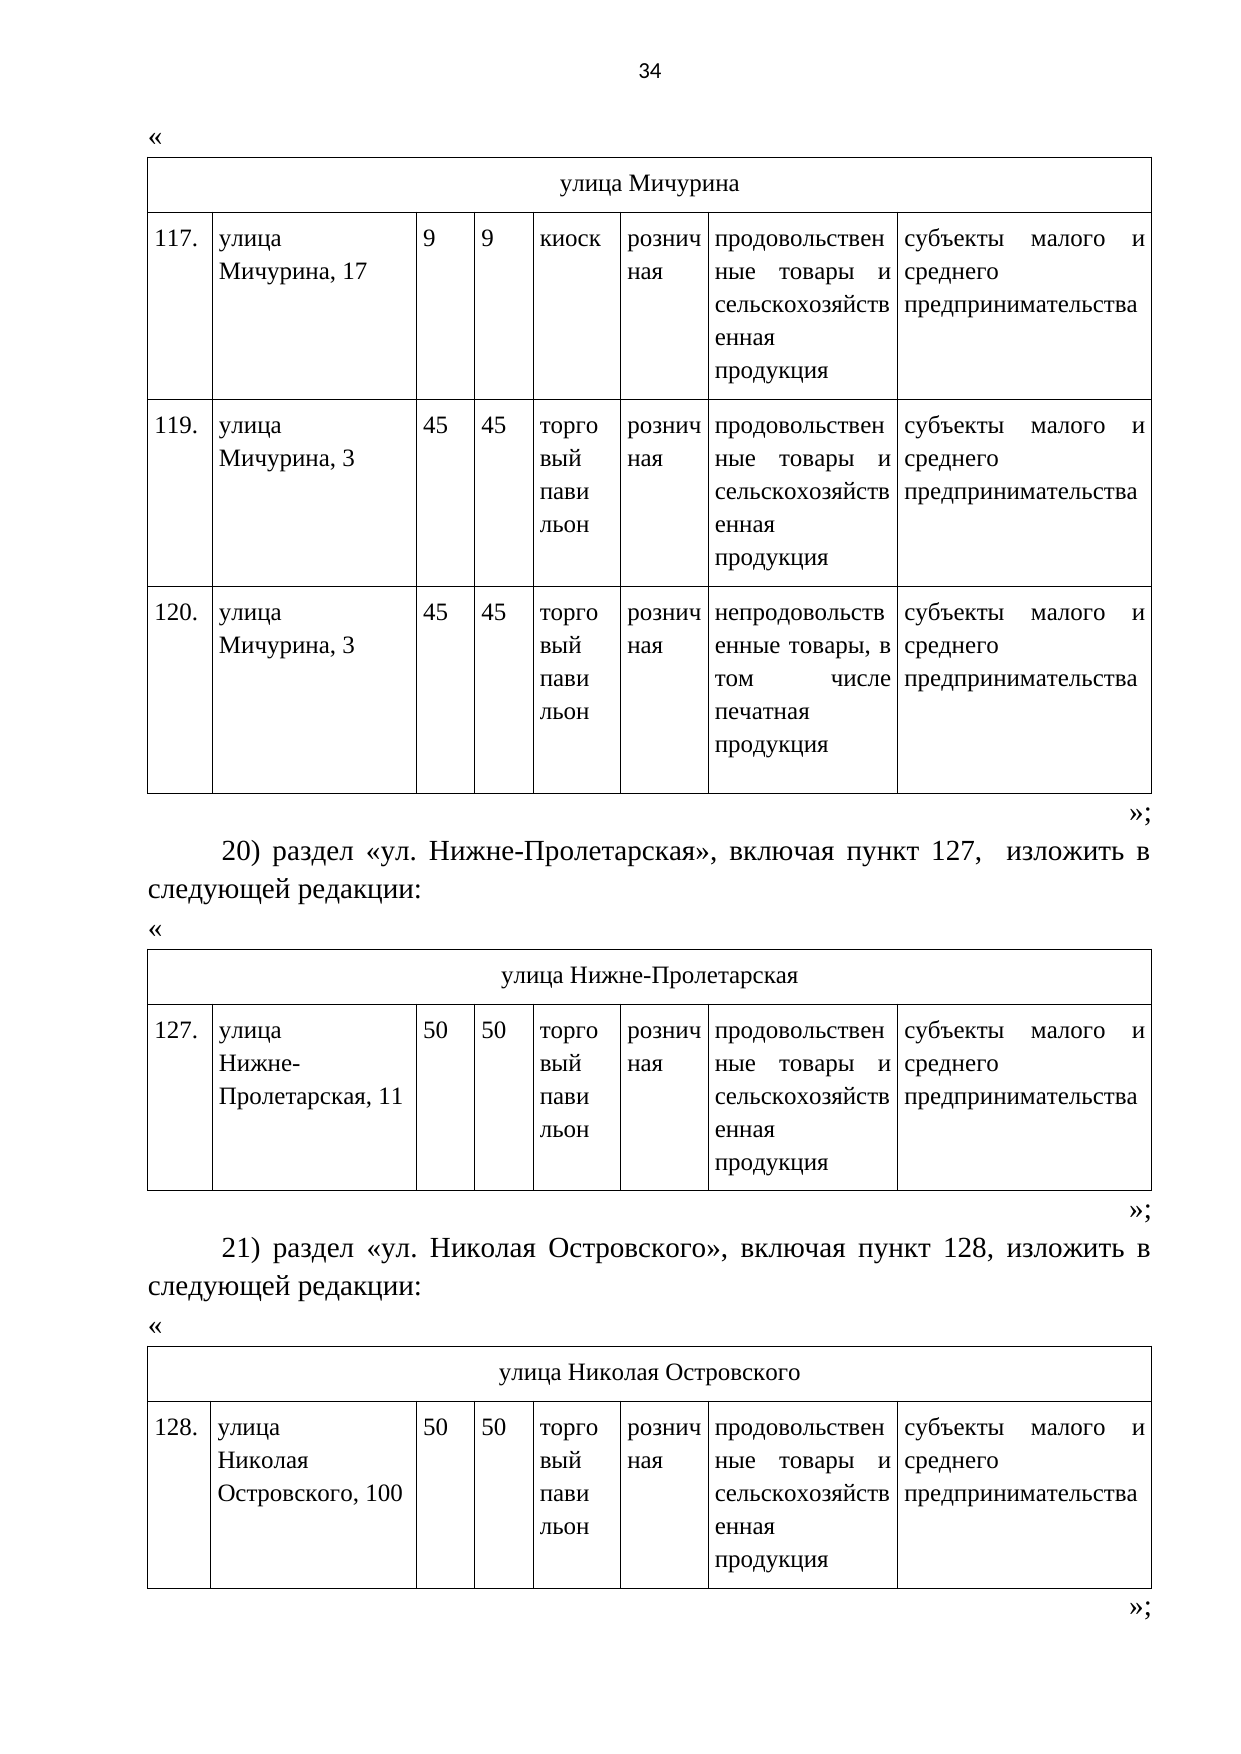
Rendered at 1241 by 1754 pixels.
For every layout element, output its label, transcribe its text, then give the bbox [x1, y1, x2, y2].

text 21) раздел «ул. Николая Островского», включая пункт 128, изложить в следующей редакции: [148, 1230, 1152, 1302]
table_cell розничная [621, 587, 708, 793]
table_cell торго вый пави льон [534, 1402, 620, 1587]
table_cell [709, 1402, 897, 1587]
table_cell 45 [475, 400, 533, 586]
text « [148, 1307, 1152, 1341]
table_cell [709, 213, 897, 398]
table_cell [898, 1402, 1151, 1587]
table_cell розничная [621, 213, 708, 398]
text »; [148, 1191, 1152, 1225]
table_cell продовольственные товары и сельскохозяйственная продукция [709, 1005, 897, 1190]
table_header улица Николая Островского [148, 1347, 1151, 1401]
table_cell киоск [534, 213, 620, 398]
table_cell 120. [148, 587, 212, 793]
table_cell 50 [475, 1402, 533, 1587]
table_cell 50 [417, 1402, 474, 1587]
table_cell улица Мичурина, 3 [213, 587, 416, 793]
table_cell непродовольственные товары, в том числе печатная продукция [709, 587, 897, 793]
table_cell торго вый пави льон [534, 1005, 620, 1190]
text »; [148, 794, 1152, 828]
text « [148, 910, 1152, 943]
table_cell 50 [475, 1005, 533, 1190]
table_cell субъекты малого и среднего предпринимательства [898, 400, 1151, 586]
table_cell 45 [417, 400, 474, 586]
table_cell улица Мичурина, 17 [213, 213, 416, 398]
table_cell 45 [475, 587, 533, 793]
text « [148, 118, 1152, 152]
table_cell продовольственные товары и сельскохозяйственная продукция [709, 400, 897, 586]
text »; [148, 1589, 1152, 1622]
table_header улица Мичурина [148, 158, 1151, 212]
table_cell 127. [148, 1005, 212, 1190]
table_cell 119. [148, 400, 212, 586]
table_cell улица Николая Островского, 100 [211, 1402, 416, 1587]
text 20) раздел «ул. Нижне-Пролетарская», включая пункт 127, изложить в следующей редакции: [148, 833, 1152, 905]
table_cell 117. [148, 213, 212, 398]
table_cell улица Мичурина, 3 [213, 400, 416, 586]
table_cell 9 [475, 213, 533, 398]
table_cell 128. [148, 1402, 210, 1587]
table_cell 50 [417, 1005, 474, 1190]
table_cell субъекты малого и среднего предпринимательства [898, 587, 1151, 793]
table_cell субъекты малого и среднего предпринимательства [898, 1005, 1151, 1190]
table_cell розничная [621, 1005, 708, 1190]
table_cell торго вый пави льон [534, 587, 620, 793]
table_cell 45 [417, 587, 474, 793]
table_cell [898, 213, 1151, 398]
table_cell розничная [621, 1402, 708, 1587]
table_cell улица Нижне-Пролетарская, 11 [213, 1005, 416, 1190]
table_cell розничная [621, 400, 708, 586]
table_cell 9 [417, 213, 474, 398]
table_cell торго вый пави льон [534, 400, 620, 586]
table_header улица Нижне-Пролетарская [148, 950, 1151, 1003]
